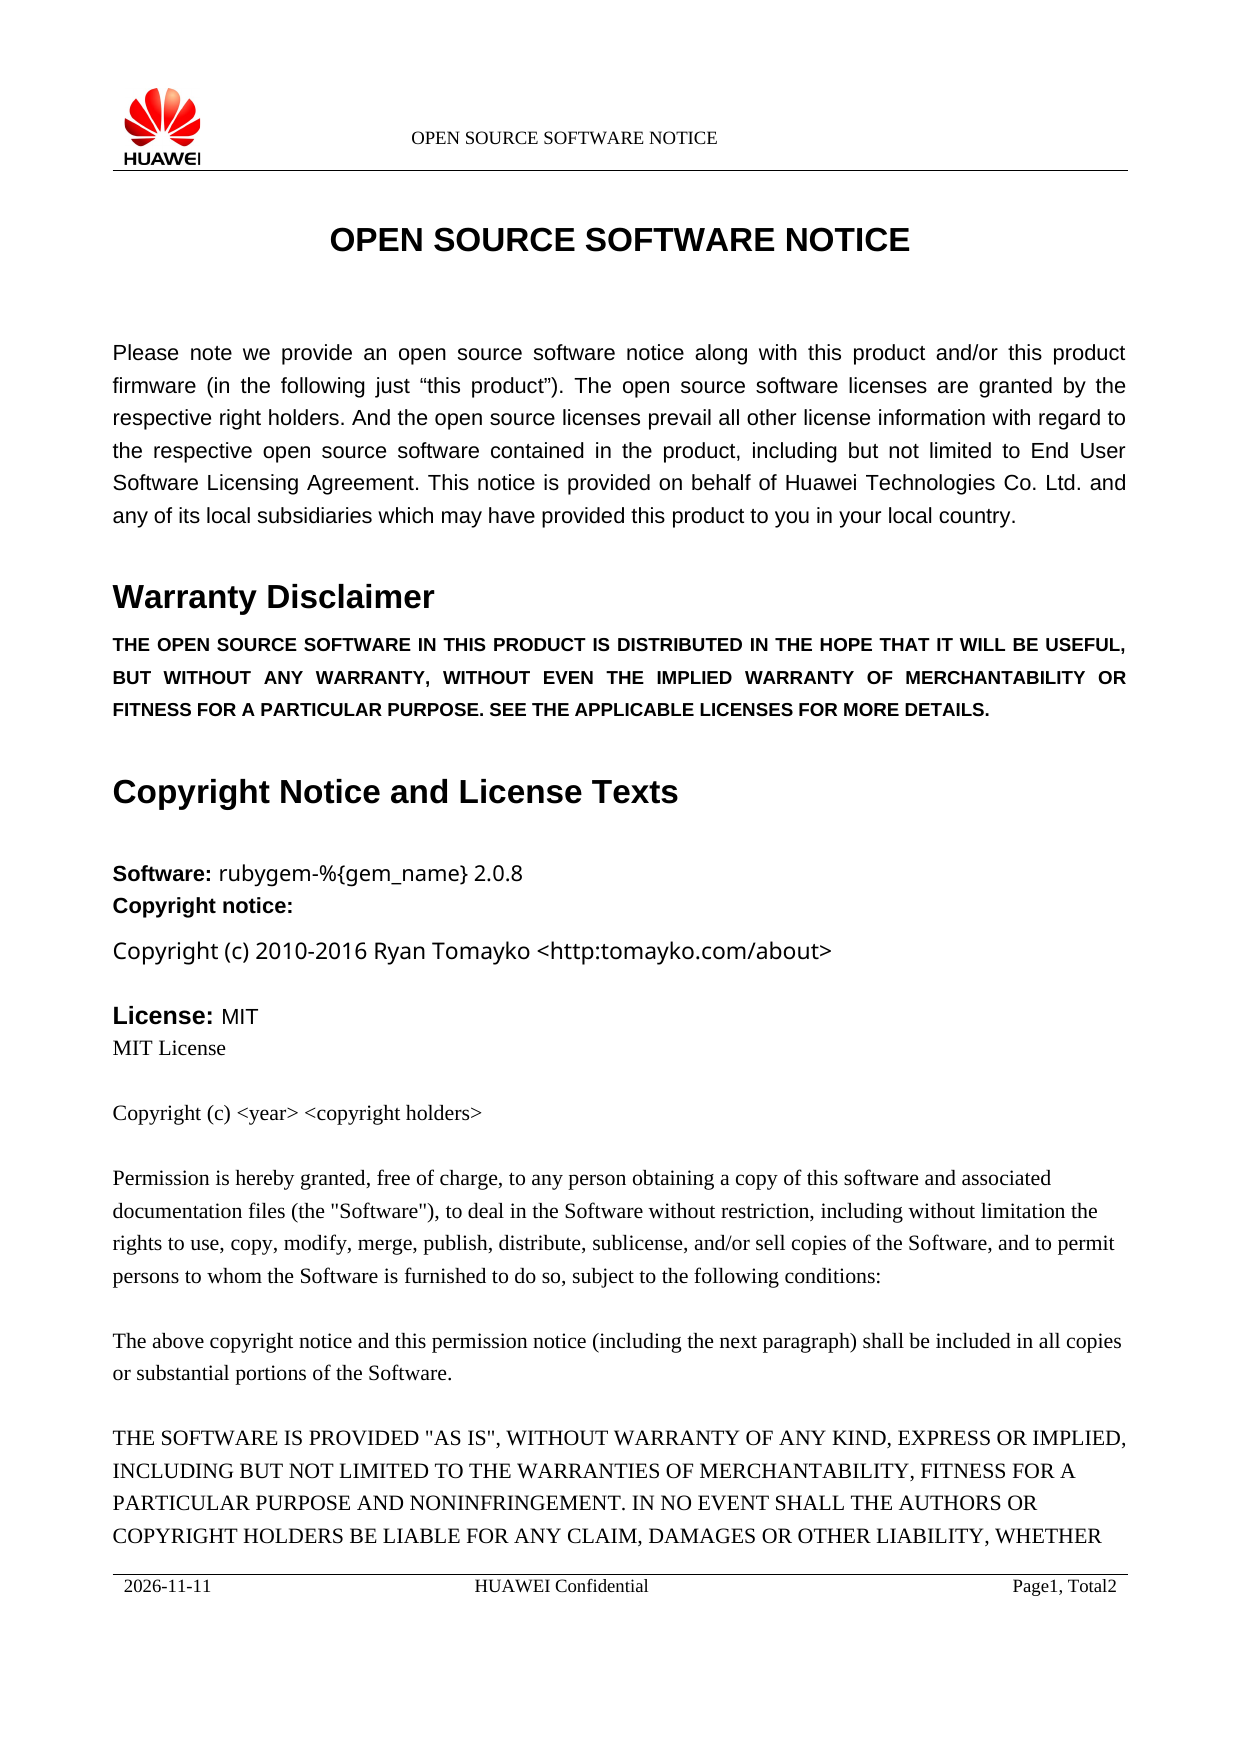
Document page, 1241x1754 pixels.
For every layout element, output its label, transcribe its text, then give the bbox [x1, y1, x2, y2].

text License: MIT [112, 999, 1128, 1031]
text OPEN SOURCE SOFTWARE NOTICE [112, 206, 1128, 271]
text Copyright Notice and License Texts [112, 759, 1128, 824]
picture [124, 88, 201, 165]
text Copyright (c) 2010-2016 Ryan Tomayko <http:tomayko.com/about> [112, 934, 1128, 999]
text Copyright notice: [112, 889, 1128, 921]
text The open source software in this product is distributed in the hope that it will be useful, but WITHOUT ANY WARRANTY, without even the implied warranty of MERCHANTABILITY or FITNESS FOR A PARTICULAR PURPOSE. See the applicable licenses for more details. [112, 629, 1128, 726]
title Software: rubygem-%{gem_name} 2.0.8 [112, 856, 1128, 889]
text Warranty Disclaimer [112, 564, 1128, 629]
text Please note we provide an open source software notice along with this product and/or this product firmware (in the following just “this product”). The open source software licenses are granted by the respective right holders. And the open source licenses prevail all other license information with regard to the respective open source software contained in the product, including but not limited to End User Software Licensing Agreement. This notice is provided on behalf of Huawei Technologies Co. Ltd. and any of its local subsidiaries which may have provided this product to you in your local country. [112, 336, 1128, 531]
